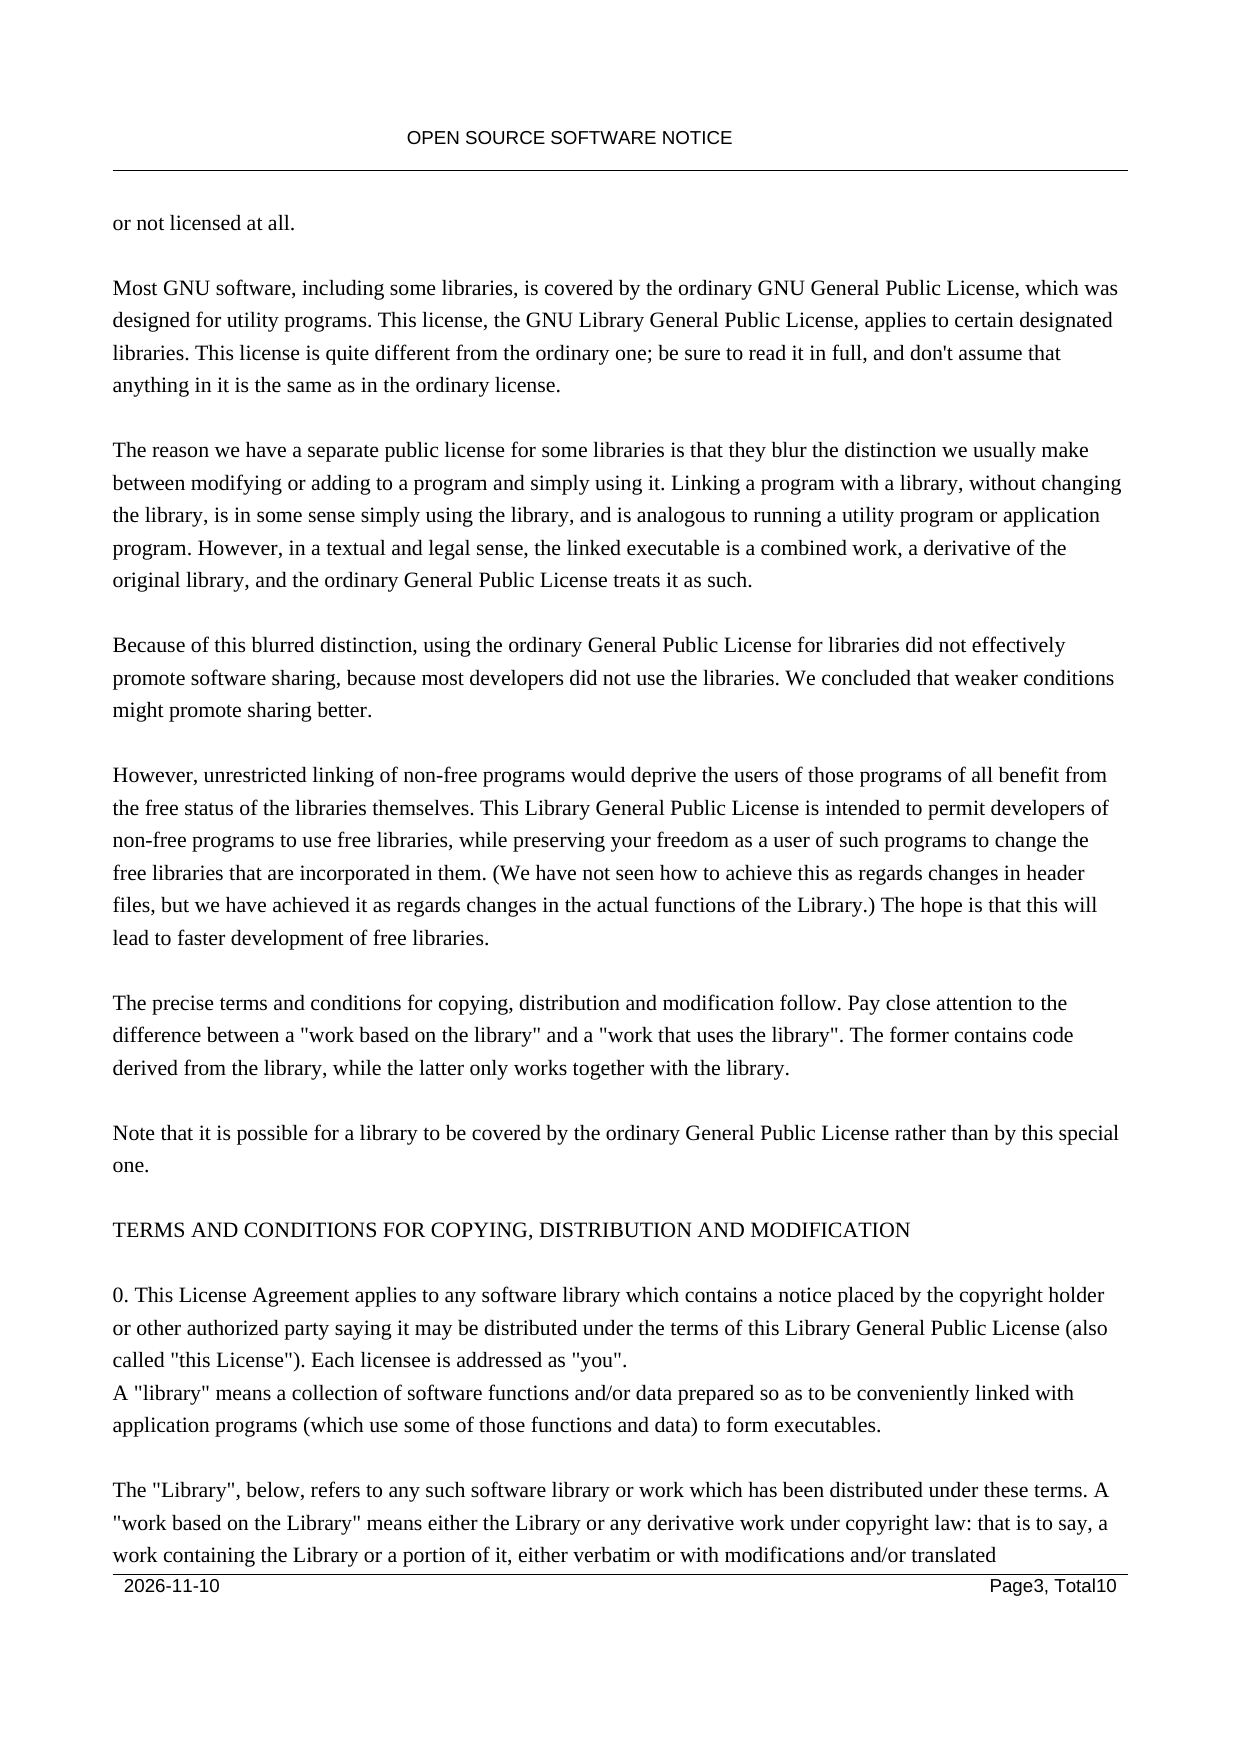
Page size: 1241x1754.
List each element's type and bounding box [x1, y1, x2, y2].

text [112, 206, 1128, 1571]
